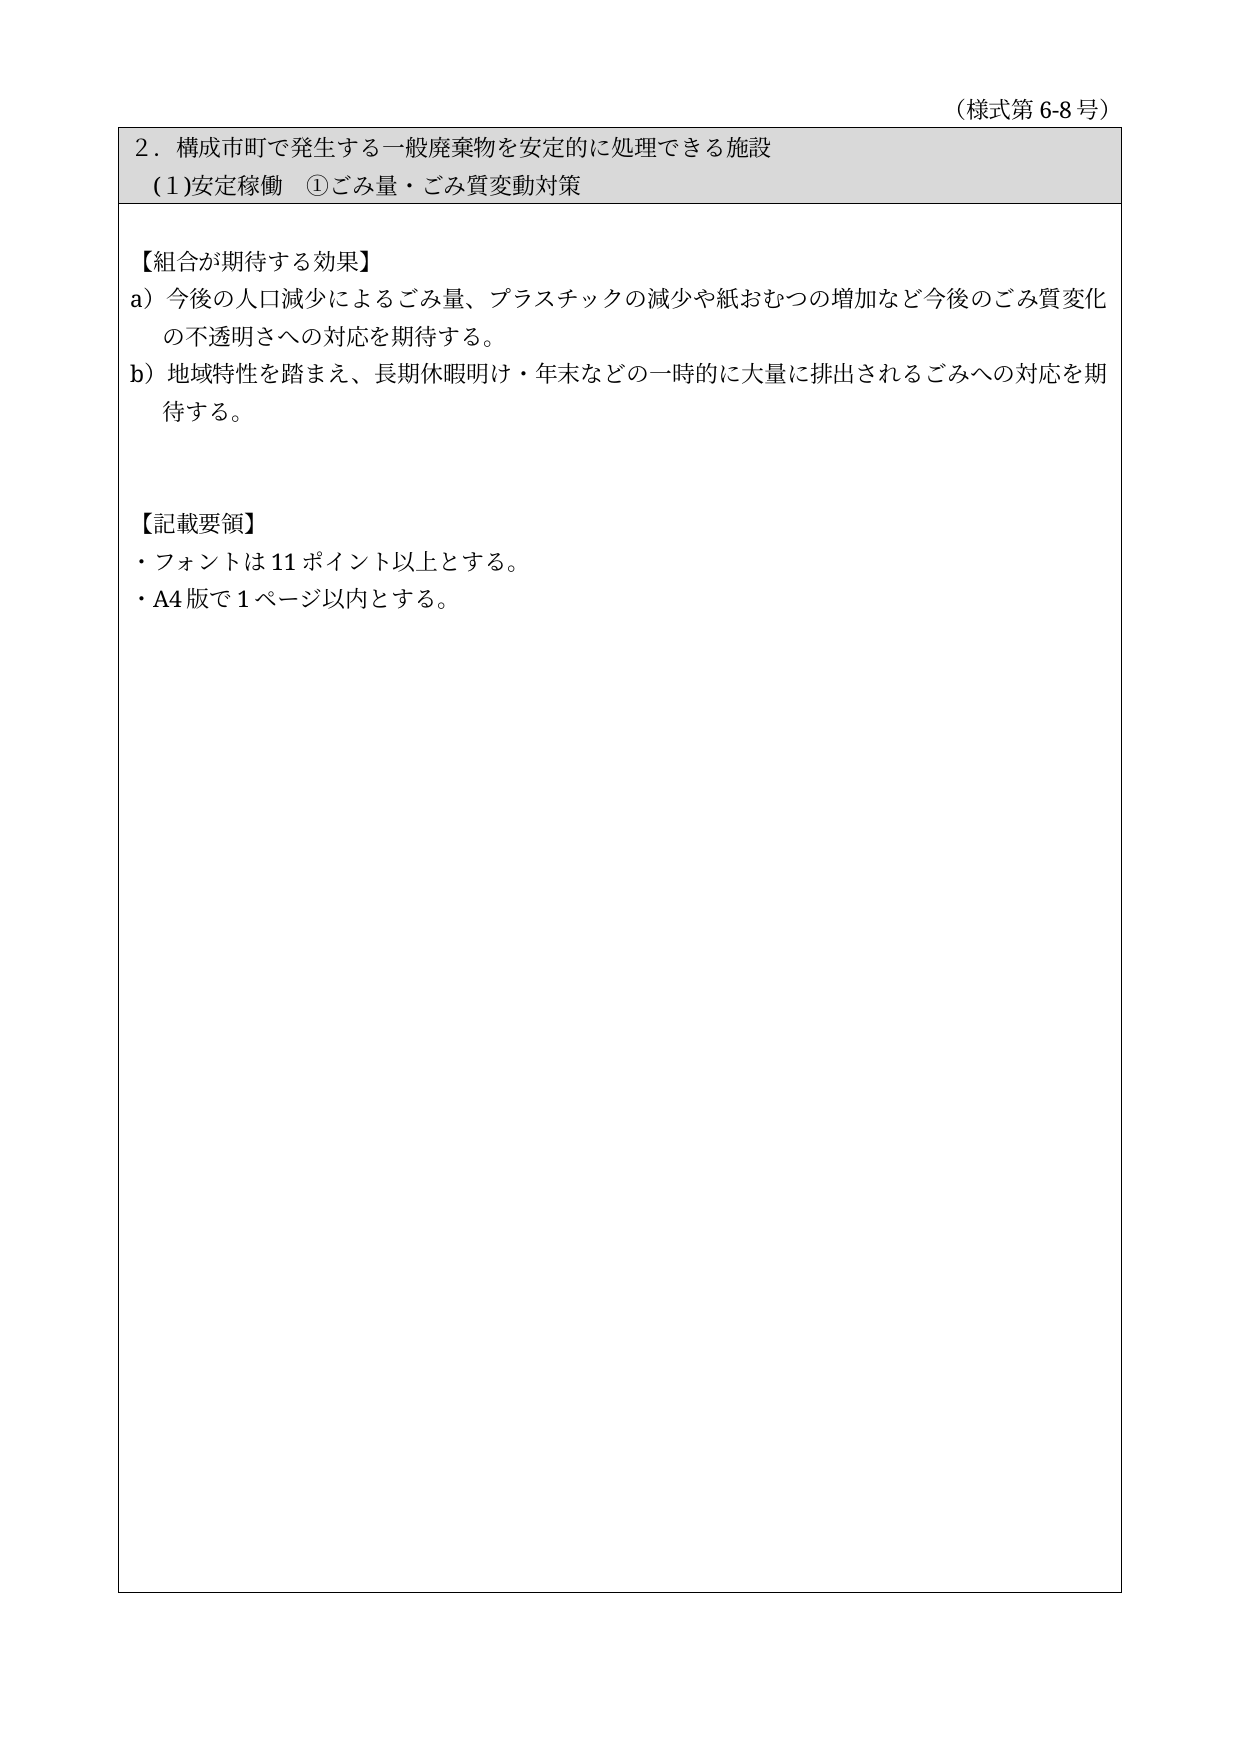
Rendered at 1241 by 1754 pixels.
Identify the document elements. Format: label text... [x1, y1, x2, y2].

table_header ２．構成市町で発生する一般廃棄物を安定的に処理できる施設 (１)安定稼働 ①ごみ量・ごみ質変動対策 [119, 128, 1121, 203]
text （様式第6-8号） [118, 89, 1122, 127]
table_cell 【組合が期待する効果】 a）今後の人口減少によるごみ量、プラスチックの減少や紙おむつの増加など今後のごみ質変化の不透明さへの対応を期待する。 b）地域特性を踏まえ、長期休暇明け・年末などの一時的に大量に排出されるごみへの対応を期待する。 【記載要領】 ・フォントは11ポイント以上とする。 ・A4版で1ページ以内とする。 [119, 204, 1121, 1592]
